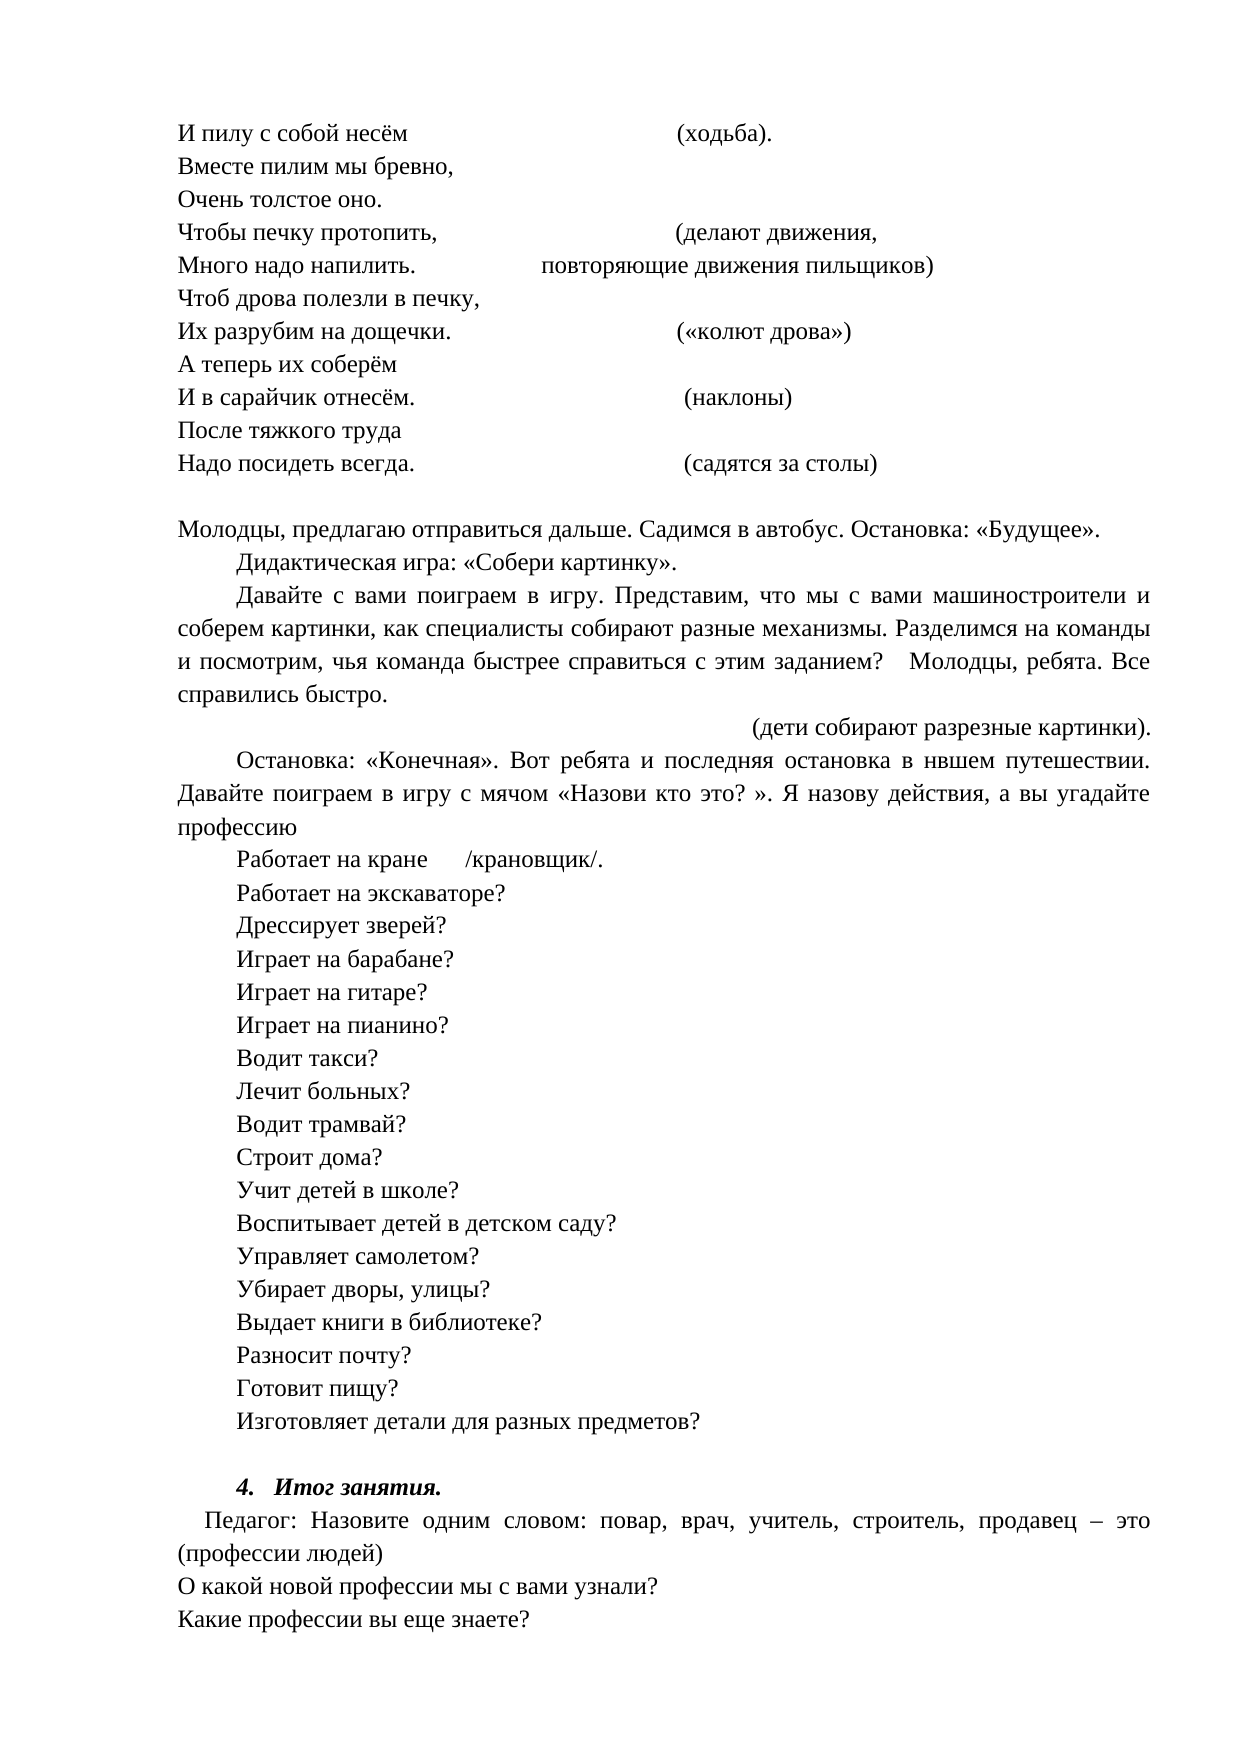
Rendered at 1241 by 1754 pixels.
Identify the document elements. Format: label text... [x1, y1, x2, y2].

text И в сарайчик отнесём. (наклоны) [177, 382, 1152, 411]
text Управляет самолетом? [177, 1241, 1152, 1269]
text Выдает книги в библиотеке? [177, 1307, 1152, 1336]
text Чтоб дрова полезли в печку, [177, 283, 1152, 312]
list Итог занятия. [236, 1472, 1152, 1501]
text Надо посидеть всегда. (садятся за столы) [177, 448, 1152, 477]
text Водит трамвай? [177, 1109, 1152, 1137]
text Педагог: Назовите одним словом: повар, врач, учитель, строитель, продавец – это (профессии людей) [177, 1505, 1152, 1567]
text (дети собирают разрезные картинки). [177, 712, 1152, 741]
text Их разрубим на дощечки. («колют дрова») [177, 316, 1152, 345]
text Очень толстое оно. [177, 184, 1152, 213]
text Работает на кране /крановщик/. [177, 844, 1152, 873]
text Вместе пилим мы бревно, [177, 151, 1152, 180]
text Лечит больных? [177, 1076, 1152, 1104]
text Строит дома? [177, 1142, 1152, 1171]
text После тяжкого труда [177, 415, 1152, 444]
text Остановка: «Конечная». Вот ребята и последняя остановка в нвшем путешествии. Давайте поиграем в игру с мячом «Назови кто это? ». Я назову действия, а вы угадайте профессию [177, 746, 1152, 840]
text Чтобы печку протопить, (делают движения, [177, 217, 1152, 246]
text Воспитывает детей в детском саду? [177, 1208, 1152, 1237]
text О какой новой профессии мы с вами узнали? [177, 1571, 1152, 1600]
text А теперь их соберём [177, 349, 1152, 378]
text Изготовляет детали для разных предметов? [177, 1406, 1152, 1435]
text Играет на пианино? [177, 1010, 1152, 1038]
text Готовит пищу? [177, 1373, 1152, 1402]
text Какие профессии вы еще знаете? [177, 1604, 1152, 1633]
text Убирает дворы, улицы? [177, 1274, 1152, 1303]
text Играет на барабане? [177, 944, 1152, 972]
text Водит такси? [177, 1043, 1152, 1071]
text Молодцы, предлагаю отправиться дальше. Садимся в автобус. Остановка: «Будущее». [177, 514, 1152, 543]
text Дидактическая игра: «Собери картинку». [177, 547, 1152, 576]
text Дрессирует зверей? [177, 911, 1152, 939]
text Много надо напилить. повторяющие движения пильщиков) [177, 250, 1152, 279]
text Работает на экскаваторе? [177, 878, 1152, 906]
text Давайте с вами поиграем в игру. Представим, что мы с вами машиностроители и соберем картинки, как специалисты собирают разные механизмы. Разделимся на команды и посмотрим, чья команда быстрее справиться с этим заданием? Молодцы, ребята. Все справились быстро. [177, 580, 1152, 708]
text Разносит почту? [177, 1340, 1152, 1369]
text И пилу с собой несём (ходьба). [177, 118, 1152, 147]
text Учит детей в школе? [177, 1175, 1152, 1203]
text Играет на гитаре? [177, 977, 1152, 1005]
